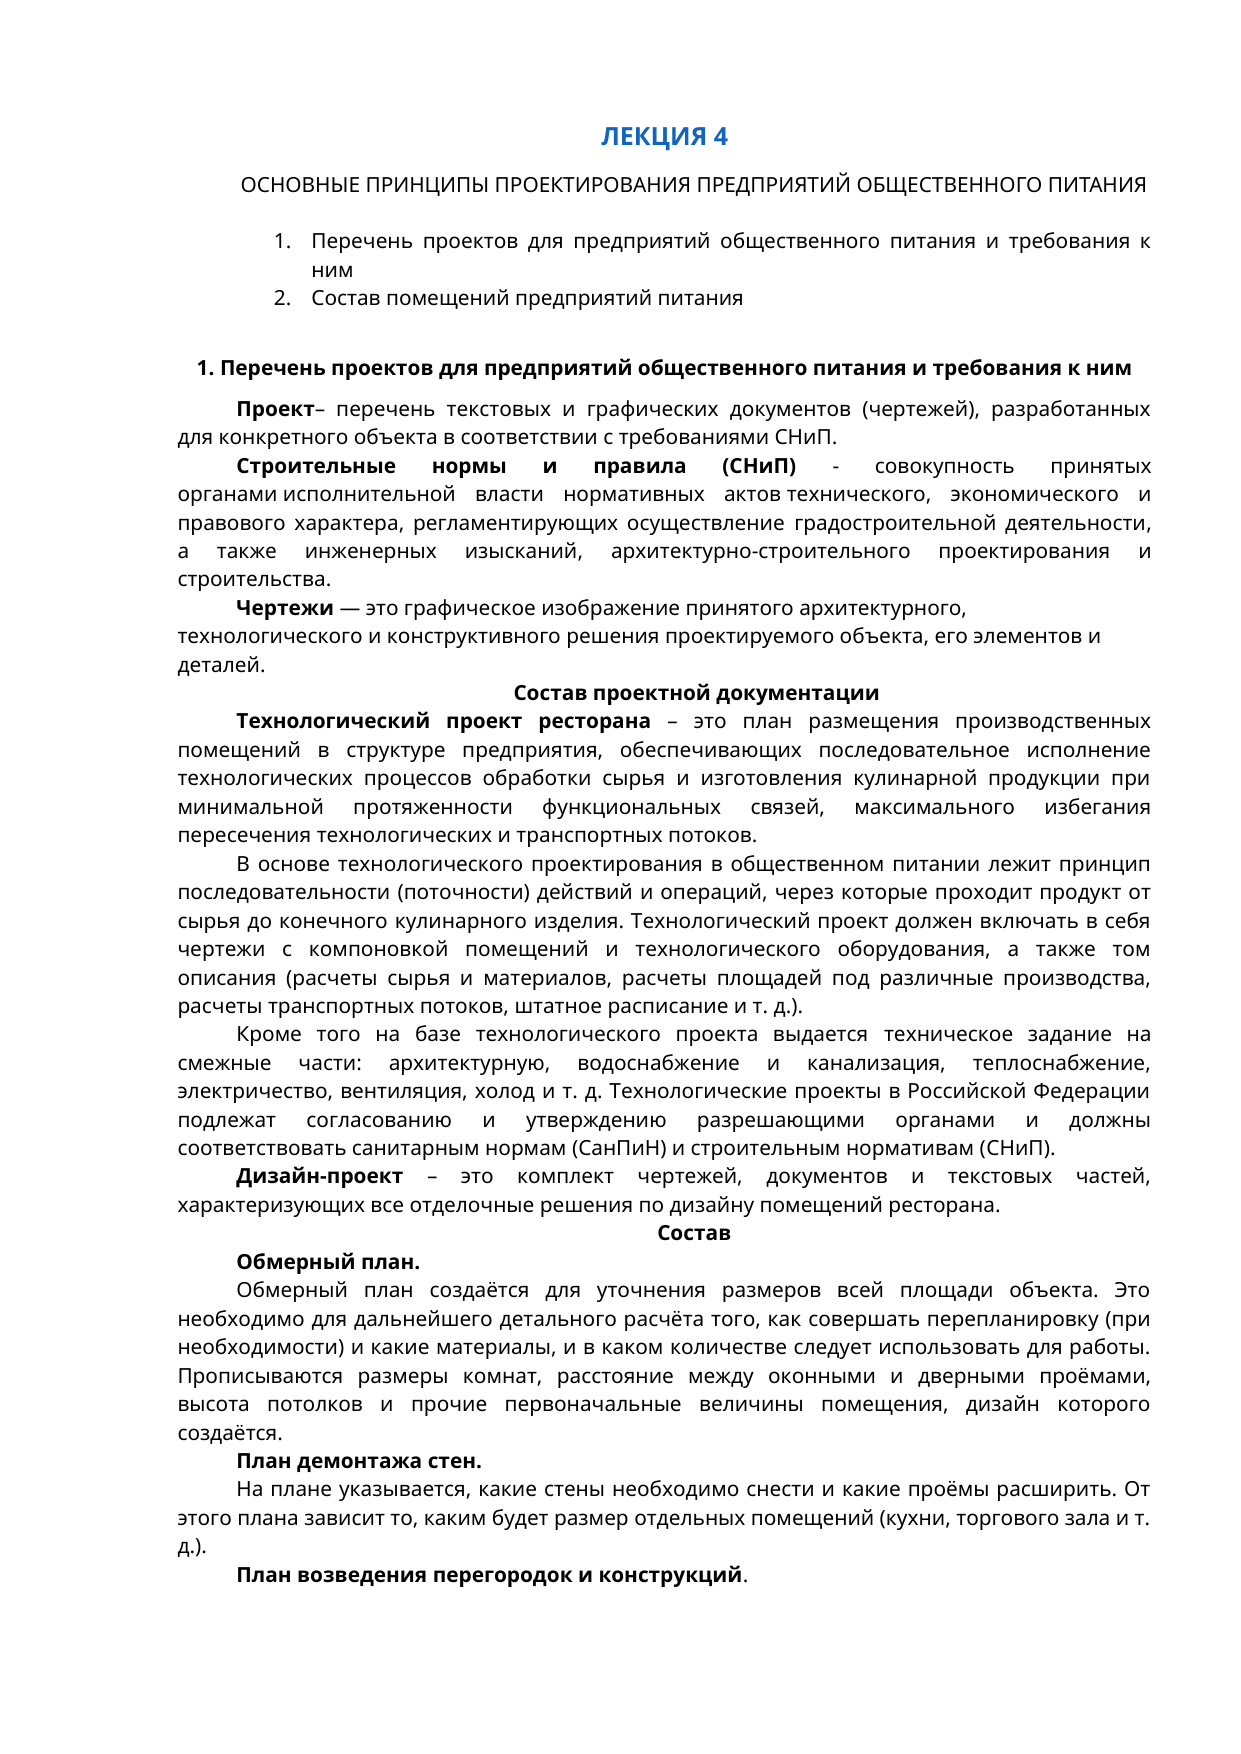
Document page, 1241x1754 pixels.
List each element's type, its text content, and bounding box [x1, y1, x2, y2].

list Состав помещений предприятий питания [274, 283, 1152, 312]
text Состав [177, 1218, 1152, 1247]
text Технологический проект ресторана – это план размещения производственных помещений в структуре предприятия, обеспечивающих последовательное исполнение технологических процессов обработки сырья и изготовления кулинарной продукции при минимальной протяженности функциональных связей, максимального избегания пересечения технологических и транспортных потоков. [177, 707, 1152, 849]
text План возведения перегородок и конструкций. [177, 1560, 1152, 1588]
text Обмерный план создаётся для уточнения размеров всей площади объекта. Это необходимо для дальнейшего детального расчёта того, как совершать перепланировку (при необходимости) и какие материалы, и в каком количестве следует использовать для работы. Прописываются размеры комнат, расстояние между оконными и дверными проёмами, высота потолков и прочие первоначальные величины помещения, дизайн которого создаётся. [177, 1275, 1152, 1446]
text Дизайн-проект – это комплект чертежей, документов и текстовых частей, характеризующих все отделочные решения по дизайну помещений ресторана. [177, 1162, 1152, 1218]
list Перечень проектов для предприятий общественного питания и требования к ним [274, 227, 1152, 283]
text Основные принципы проектирования предприятий общественного питания [177, 170, 1152, 198]
text В основе технологического проектирования в общественном питании лежит принцип последовательности (поточности) действий и операций, через которые проходит продукт от сырья до конечного кулинарного изделия. Технологический проект должен включать в себя чертежи с компоновкой помещений и технологического оборудования, а также том описания (расчеты сырья и материалов, расчеты площадей под различные производства, расчеты транспортных потоков, штатное расписание и т. д.). [177, 849, 1152, 1019]
text Кроме того на базе технологического проекта выдается техническое задание на смежные части: архитектурную, водоснабжение и канализация, теплоснабжение, электричество, вентиляция, холод и т. д. Технологические проекты в Российской Федерации подлежат согласованию и утверждению разрешающими органами и должны соответствовать санитарным нормам (СанПиН) и строительным нормативам (СНиП). [177, 1019, 1152, 1162]
text 1. Перечень проектов для предприятий общественного питания и требования к ним [177, 353, 1152, 381]
text План демонтажа стен. [177, 1446, 1152, 1474]
text Чертежи — это графическое изображение принятого архитектурного, технологического и конструктивного решения проектируемого объекта, его элементов и деталей. [177, 593, 1152, 678]
text Лекция 4 [177, 118, 1152, 152]
text Состав проектной документации [177, 678, 1152, 707]
text Проект– перечень текстовых и графических документов (чертежей), разработанных для конкретного объекта в соответствии с требованиями СНиП. [177, 394, 1152, 451]
text Строительные нормы и правила (СНиП) - совокупность принятых органами исполнительной власти нормативных актов технического, экономического и правового характера, регламентирующих осуществление градостроительной деятельности, а также инженерных изысканий, архитектурно-строительного проектирования и строительства. [177, 451, 1152, 593]
text Обмерный план. [177, 1247, 1152, 1275]
text На плане указывается, какие стены необходимо снести и какие проёмы расширить. От этого плана зависит то, каким будет размер отдельных помещений (кухни, торгового зала и т. д.). [177, 1474, 1152, 1560]
